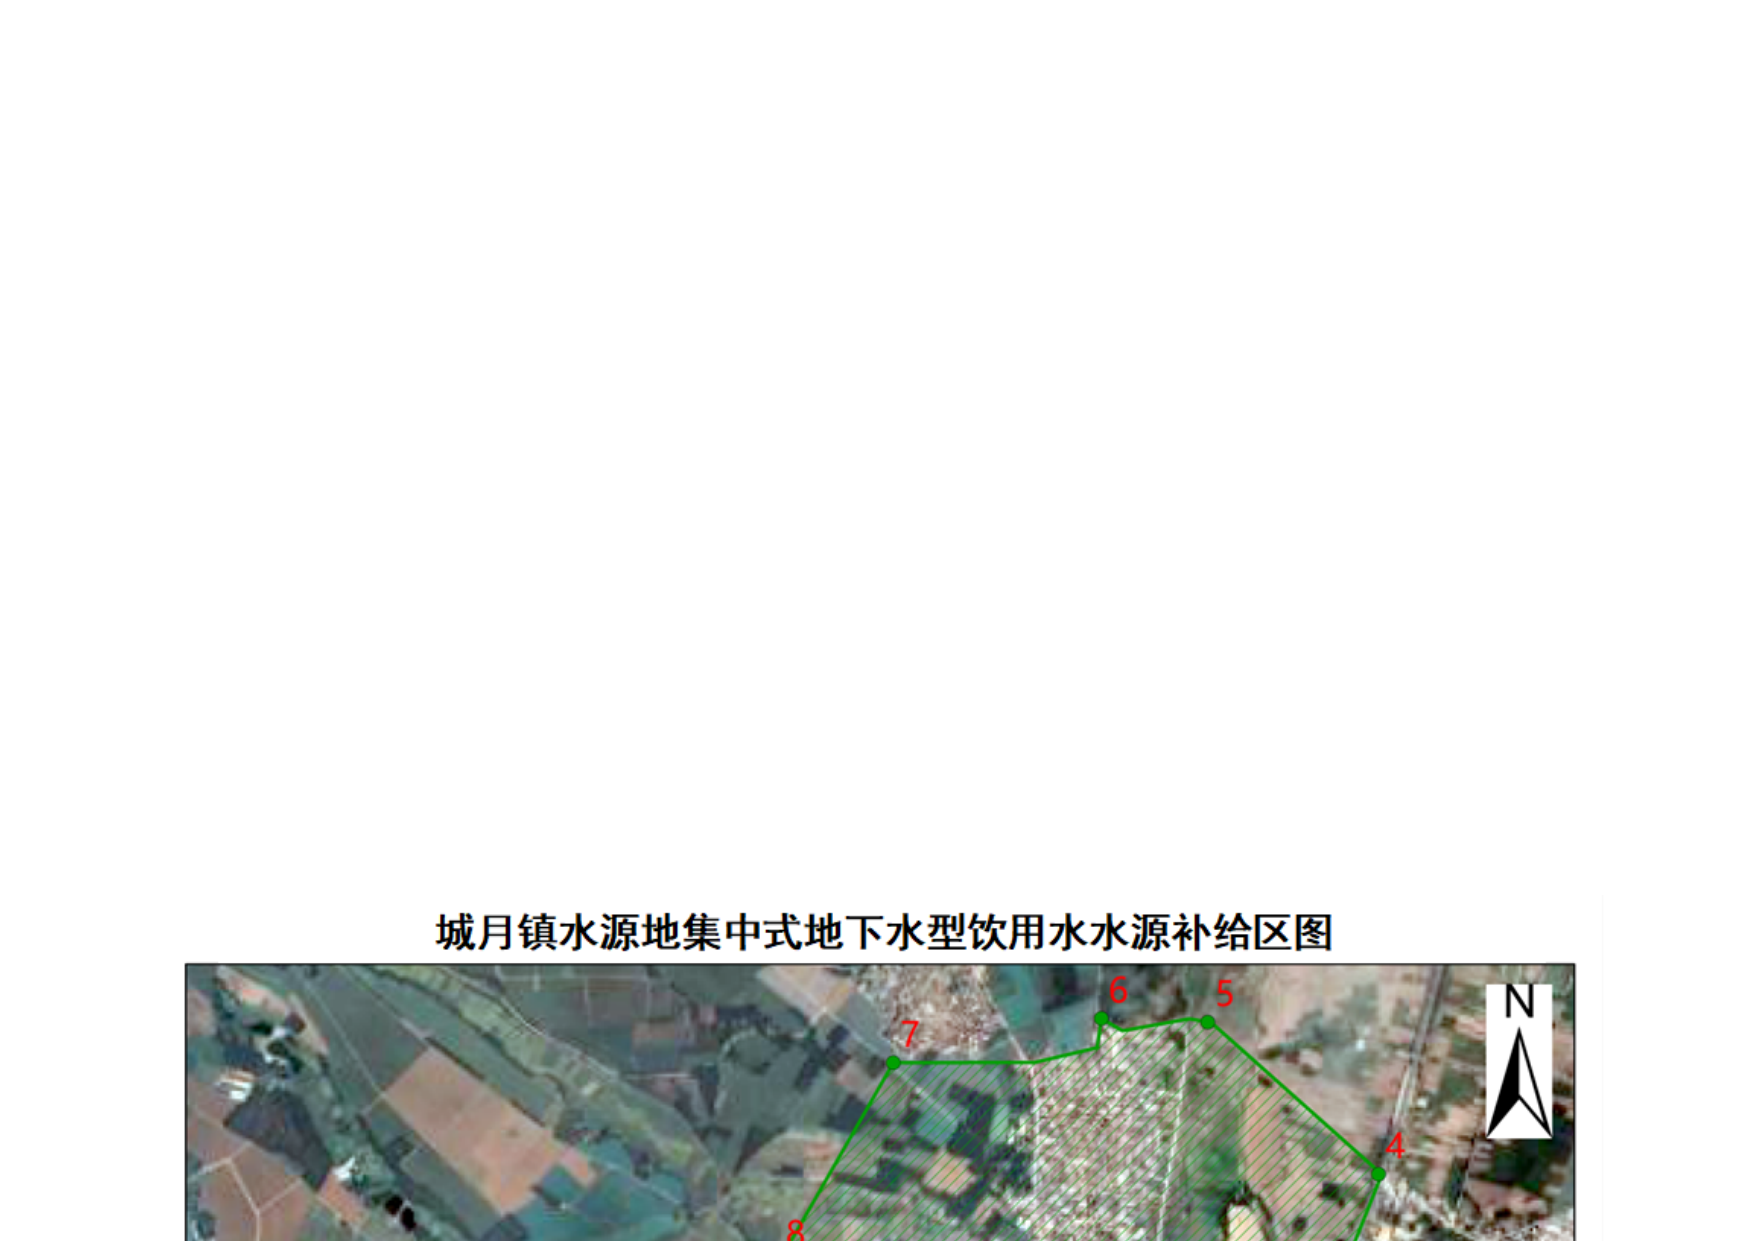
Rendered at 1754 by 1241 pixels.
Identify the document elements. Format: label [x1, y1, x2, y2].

picture [150, 895, 1604, 1241]
